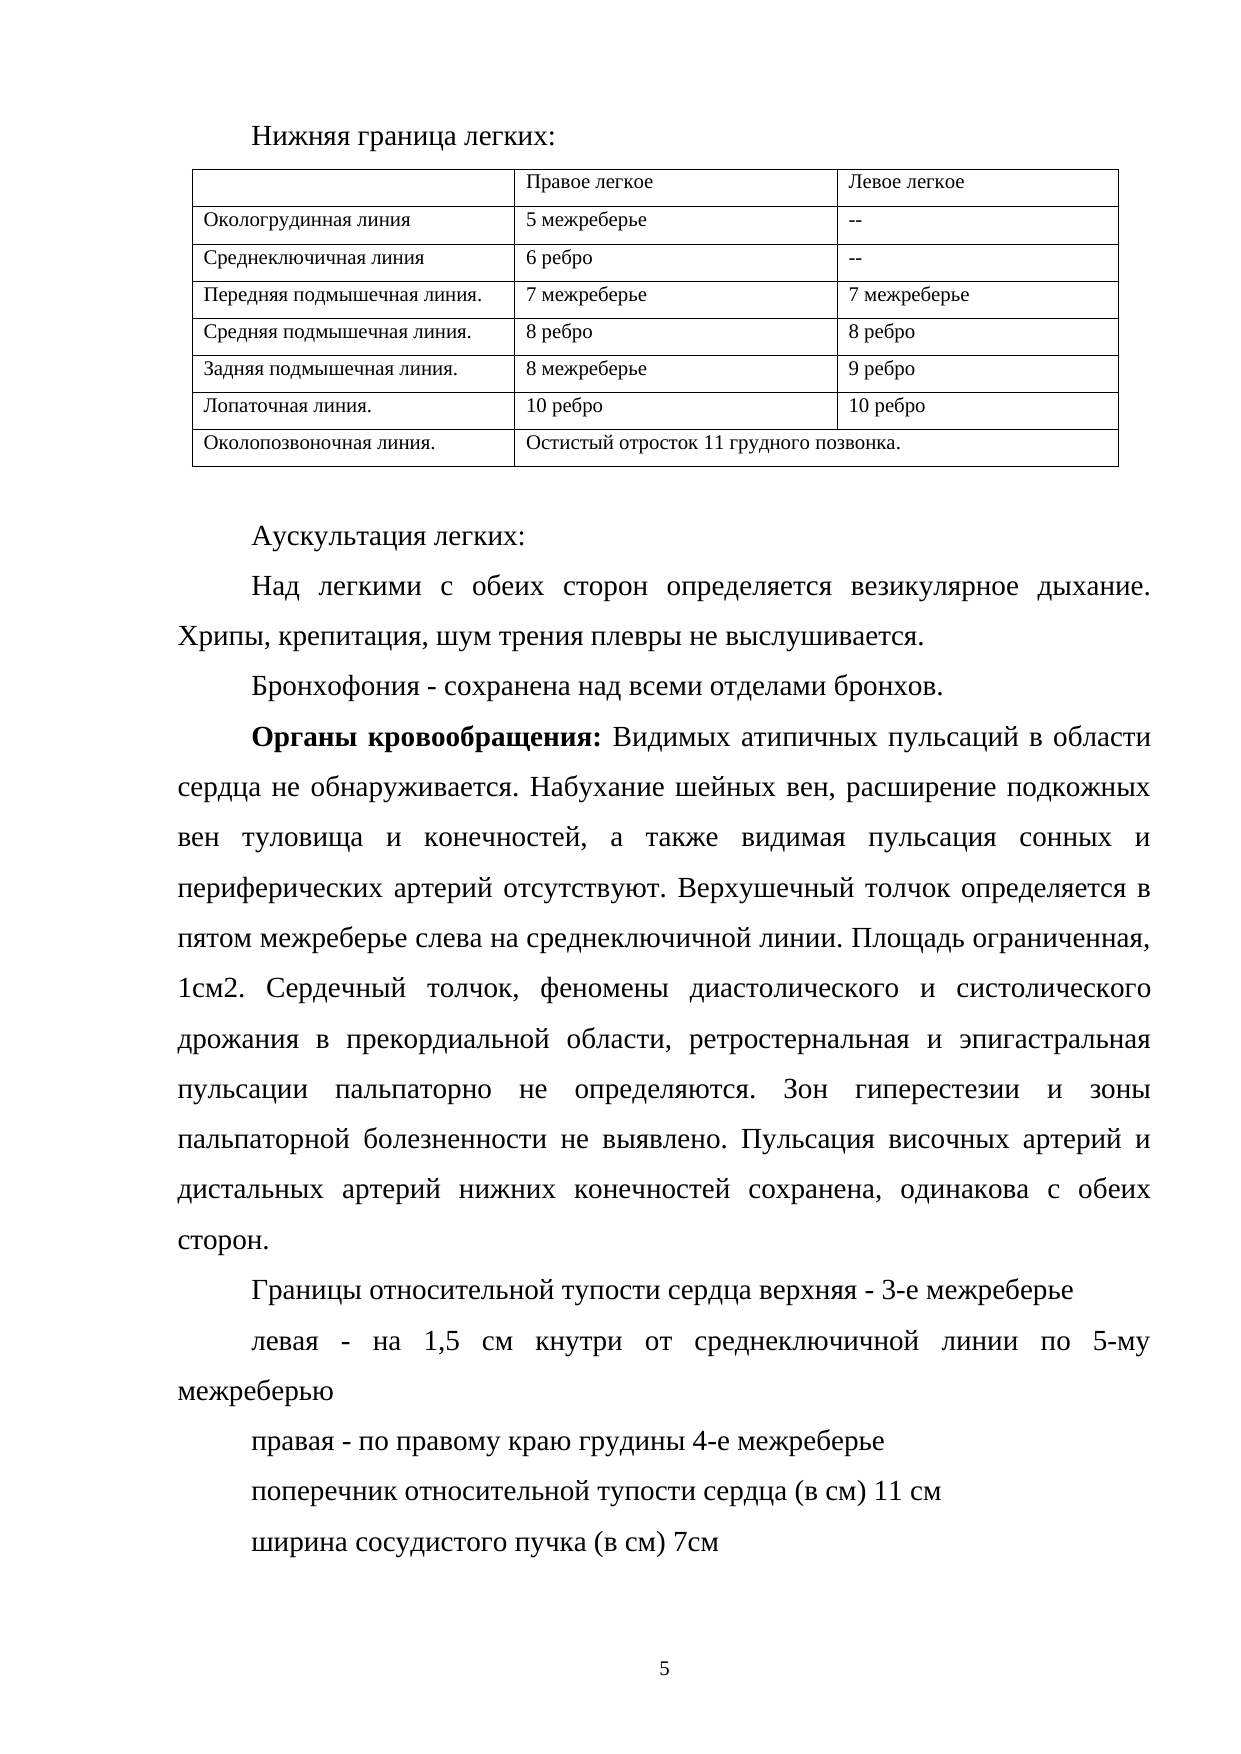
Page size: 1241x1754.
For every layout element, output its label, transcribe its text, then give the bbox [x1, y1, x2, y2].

table_cell Средняя подмышечная линия. [193, 319, 514, 355]
table_cell -- [838, 207, 1118, 244]
table_cell Среднеключичная линия [193, 245, 514, 281]
table_cell 6 ребро [515, 245, 837, 281]
table_cell Задняя подмышечная линия. [193, 356, 514, 392]
table_header Левое легкое [838, 170, 1118, 206]
table_cell -- [838, 245, 1118, 281]
table_cell 10 ребро [515, 393, 837, 429]
table_cell 7 межреберье [515, 282, 837, 318]
text Бронхофония - сохранена над всеми отделами бронхов. [177, 668, 1152, 702]
table_cell Передняя подмышечная линия. [193, 282, 514, 318]
text ширина сосудистого пучка (в см) 7см [177, 1524, 1152, 1557]
text Органы кровообращения: Видимых атипичных пульсаций в области сердца не обнаруживается. Набухание шейных вен, расширение подкожных вен туловища и конечностей, а также видимая пульсация сонных и периферических артерий отсутствуют. Верхушечный толчок определяется в пятом межреберье слева на среднеключичной линии. Площадь ограниченная, 1см2. Сердечный толчок, феномены диастолического и систолического дрожания в прекордиальной области, ретростернальная и эпигастральная пульсации пальпаторно не определяются. Зон гиперестезии и зоны пальпаторной болезненности не выявлено. Пульсация височных артерий и дистальных артерий нижних конечностей сохранена, одинакова с обеих сторон. [177, 719, 1152, 1256]
table_header [193, 170, 514, 206]
table_cell Околопозвоночная линия. [193, 430, 514, 466]
table_cell 10 ребро [838, 393, 1118, 429]
table_cell Окологрудинная линия [193, 207, 514, 244]
table_cell 5 межреберье [515, 207, 837, 244]
text поперечник относительной тупости сердца (в см) 11 см [177, 1473, 1152, 1507]
table_cell 8 межреберье [515, 356, 837, 392]
text Нижняя граница легких: [177, 118, 1152, 152]
table_cell Лопаточная линия. [193, 393, 514, 429]
text правая - по правому краю грудины 4-е межреберье [177, 1423, 1152, 1457]
table_cell Остистый отросток 11 грудного позвонка. [515, 430, 1118, 466]
table_cell 9 ребро [838, 356, 1118, 392]
text левая - на 1,5 см кнутри от среднеключичной линии по 5-му межреберью [177, 1323, 1152, 1406]
table_cell 7 межреберье [838, 282, 1118, 318]
text Аускультация легких: [177, 518, 1152, 551]
table_cell 8 ребро [838, 319, 1118, 355]
text Границы относительной тупости сердца верхняя - 3-е межреберье [177, 1272, 1152, 1306]
table_cell 8 ребро [515, 319, 837, 355]
table_header Правое легкое [515, 170, 837, 206]
text Над легкими с обеих сторон определяется везикулярное дыхание. Хрипы, крепитация, шум трения плевры не выслушивается. [177, 568, 1152, 652]
